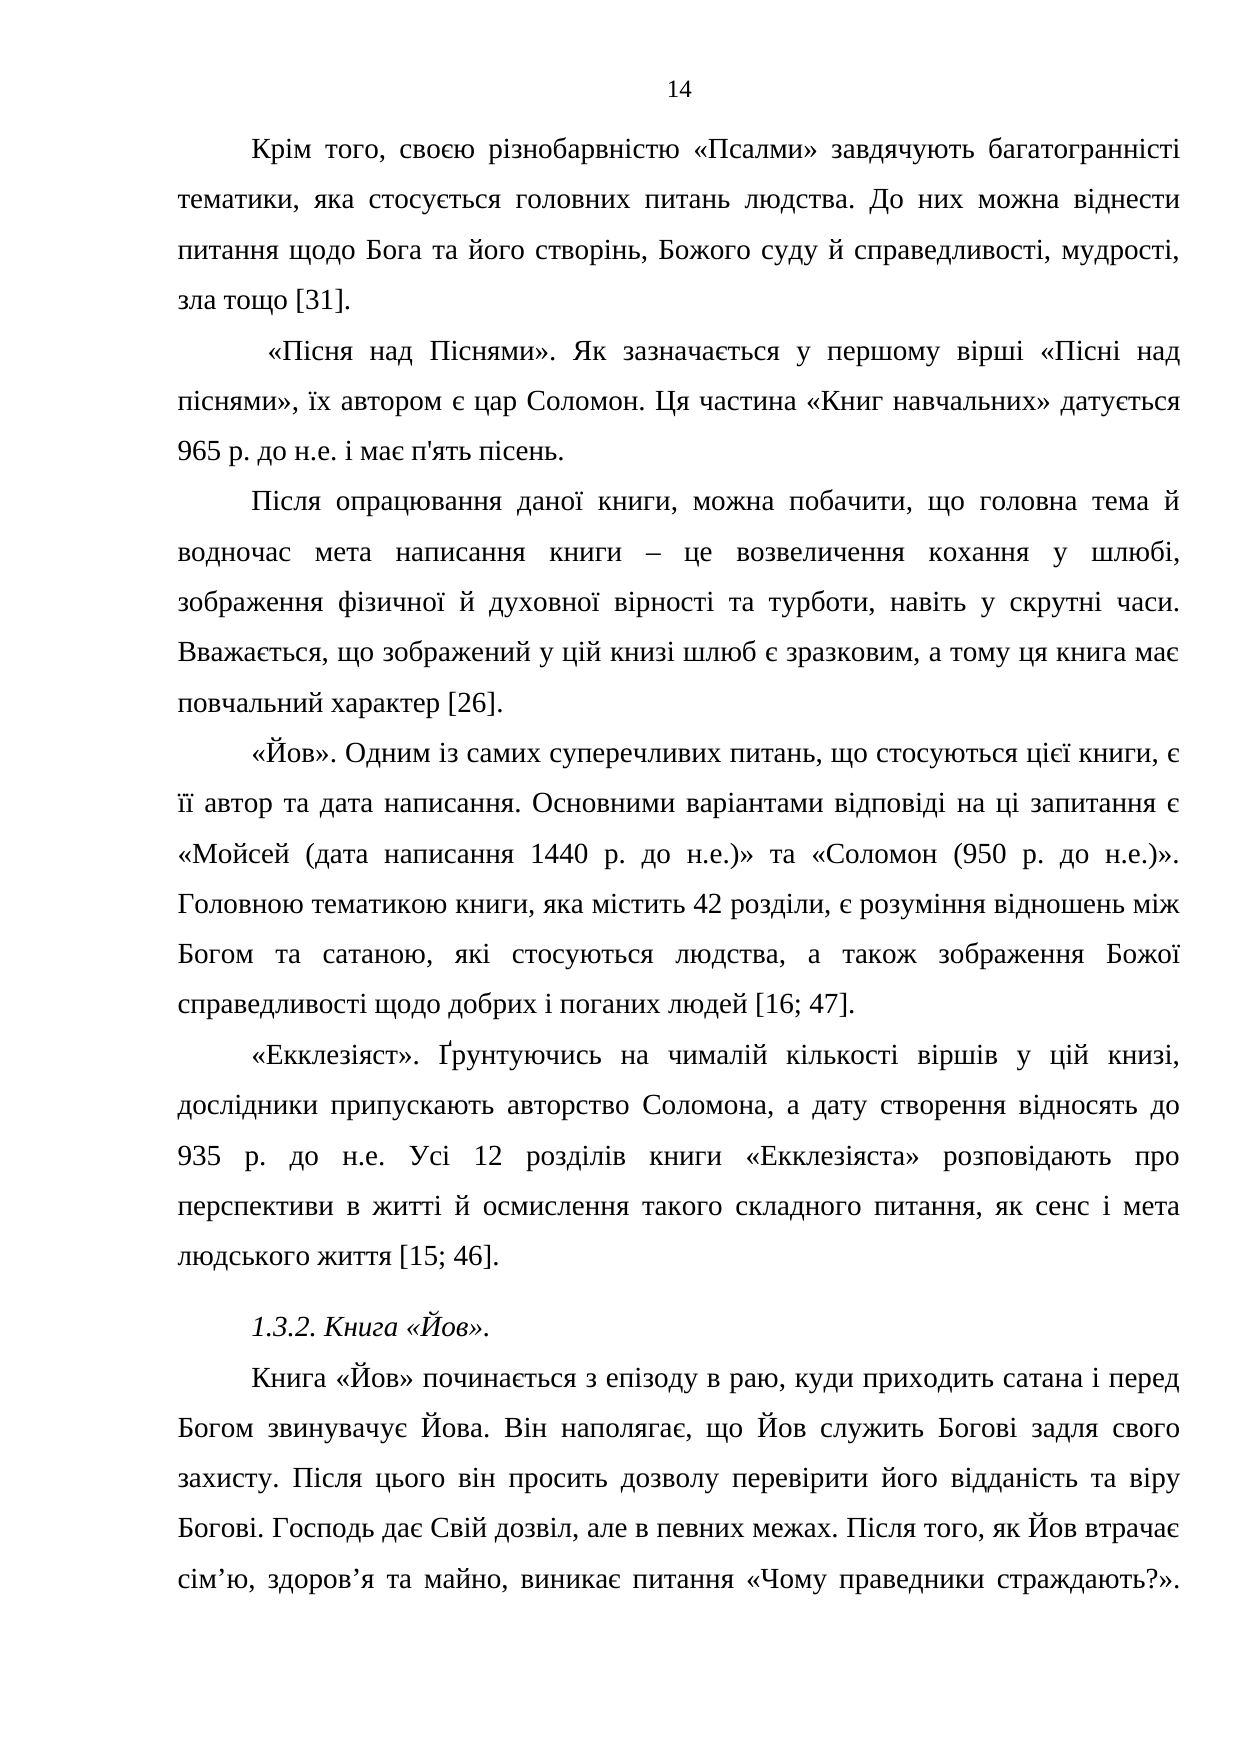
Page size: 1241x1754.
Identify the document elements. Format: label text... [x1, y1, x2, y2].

text Крім того, своєю різнобарвністю «Псалми» завдячують багатогранністі тематики, яка стосується головних питань людства. До них можна віднести питання щодо Бога та його створінь, Божого суду й справедливості, мудрості, зла тощо [31]. [177, 131, 1181, 316]
text «Екклезіяст». Ґрунтуючись на чималій кількості віршів у цій книзі, дослідники припускають авторство Соломона, а дату створення відносять до 935 р. до н.е. Усі 12 розділів книги «Екклезіяста» розповідають про перспективи в житті й осмислення такого складного питання, як сенс і мета людського життя [15; 46]. [177, 1037, 1181, 1272]
text Після опрацювання даної книги, можна побачити, що головна тема й водночас мета написання книги – це возвеличення кохання у шлюбі, зображення фізичної й духовної вірності та турботи, навіть у скрутні часи. Вважається, що зображений у цій книзі шлюб є зразковим, а тому ця книга має повчальний характер [26]. [177, 483, 1181, 718]
subtitle 1.3.2. Книга «Йов». [177, 1309, 1181, 1343]
text «Пісня над Піснями». Як зазначається у першому вірші «Пісні над піснями», їх автором є цар Соломон. Ця частина «Книг навчальних» датується 965 р. до н.е. і має п'ять пісень. [177, 333, 1181, 467]
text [177, 1360, 1181, 1594]
text «Йов». Одним із самих суперечливих питань, що стосуються цієї книги, є її автор та дата написання. Основними варіантами відповіді на ці запитання є «Мойсей (дата написання 1440 р. до н.е.)» та «Соломон (950 р. до н.е.)». Головною тематикою книги, яка містить 42 розділи, є розуміння відношень між Богом та сатаною, які стосуються людства, а також зображення Божої справедливості щодо добрих і поганих людей [16; 47]. [177, 735, 1181, 1020]
